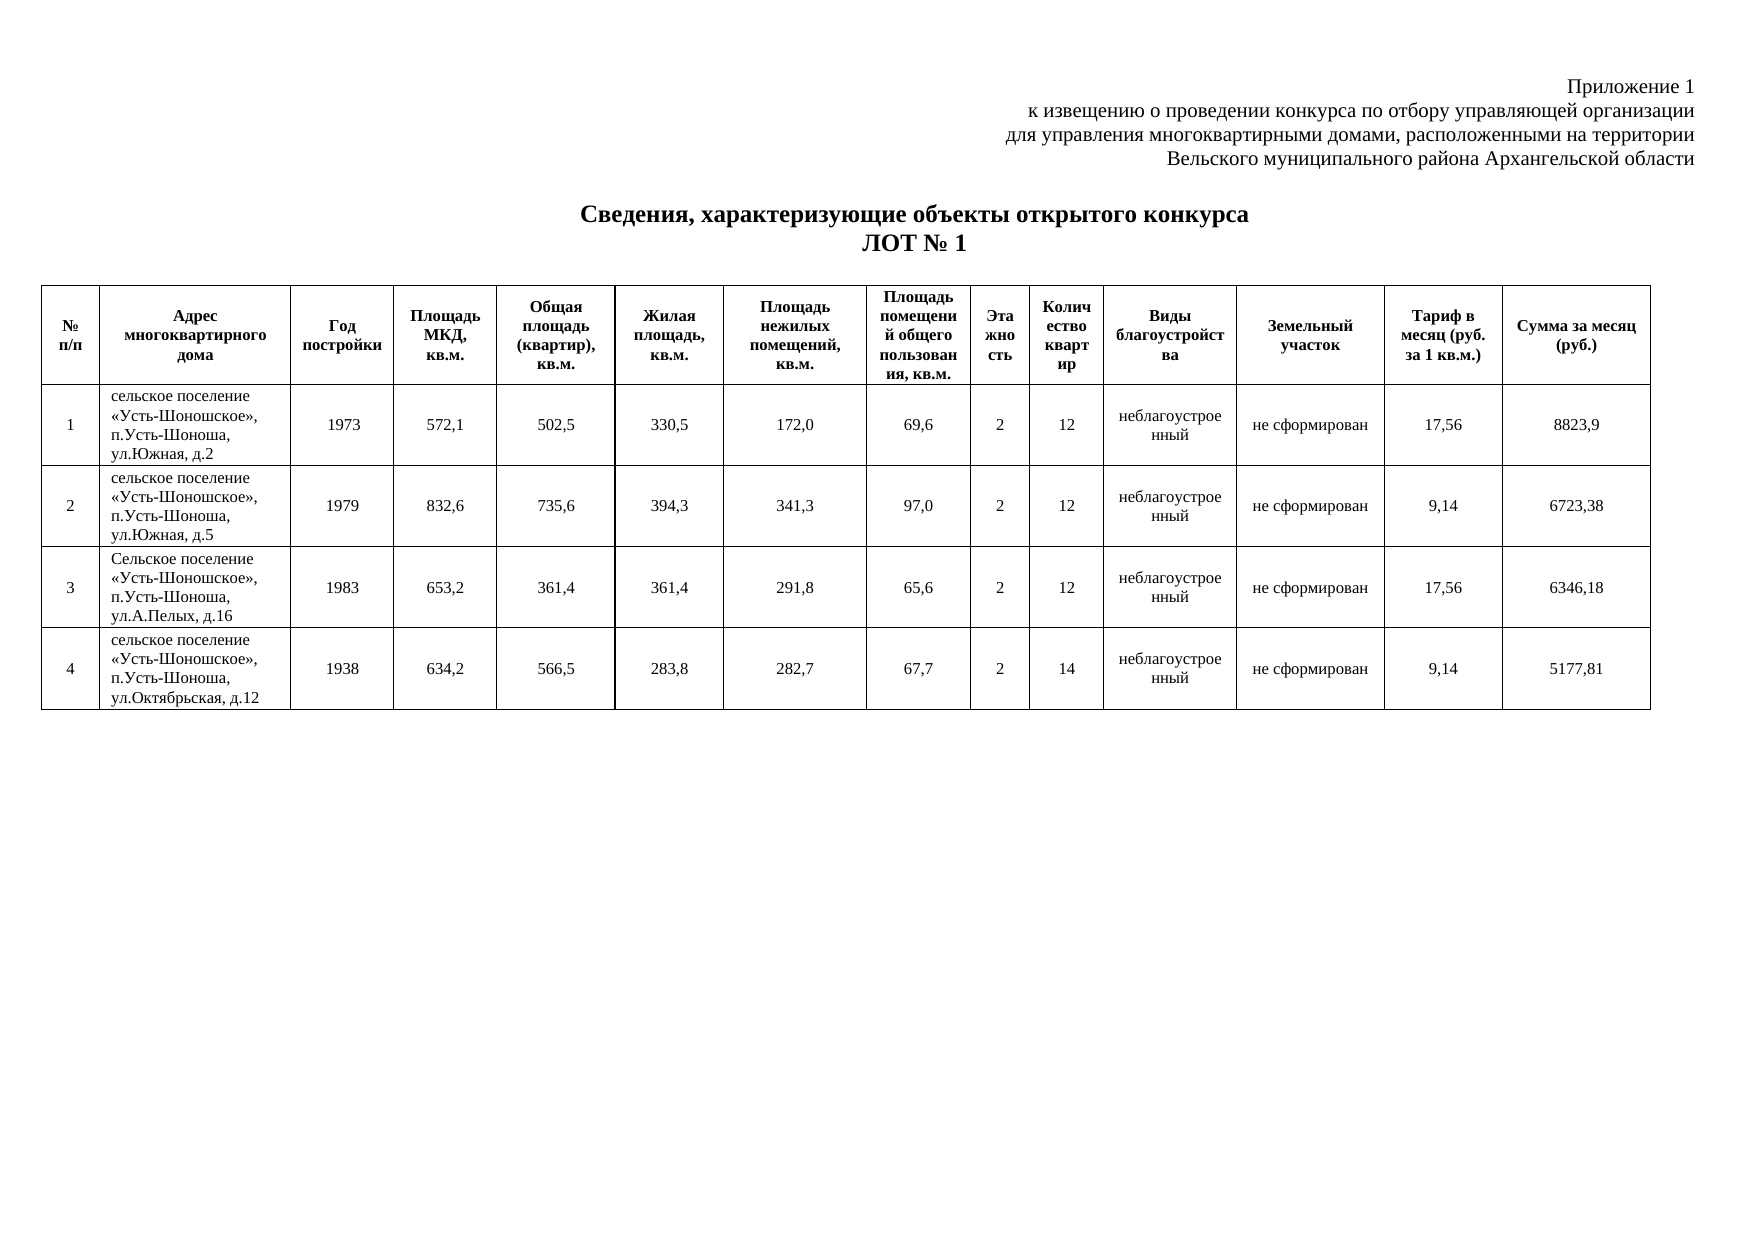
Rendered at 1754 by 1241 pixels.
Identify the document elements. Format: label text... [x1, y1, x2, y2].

table_cell Сельское поселение «Усть-Шоношское», п.Усть-Шоноша, ул.А.Пелых, д.16 [100, 547, 290, 627]
table_cell не сформирован [1237, 547, 1384, 627]
table_cell 12 [1030, 547, 1103, 627]
table_cell 341,3 [724, 466, 866, 546]
table_cell 2 [42, 466, 99, 546]
table_header Этажность [971, 286, 1029, 383]
table_cell 566,5 [497, 628, 614, 708]
table_cell неблагоустроенный [1104, 547, 1236, 627]
table_cell неблагоустроенный [1104, 466, 1236, 546]
table_header Виды благоустройства [1104, 286, 1236, 383]
table_cell 172,0 [724, 385, 866, 465]
table_header Жилая площадь, кв.м. [616, 286, 723, 383]
text ЛОТ № 1 [59, 228, 1695, 256]
table_cell 394,3 [616, 466, 723, 546]
table_cell 4 [42, 628, 99, 708]
table_cell 17,56 [1385, 547, 1502, 627]
table_cell 330,5 [616, 385, 723, 465]
table_cell 5177,81 [1503, 628, 1650, 708]
table_cell 8823,9 [1503, 385, 1650, 465]
table_header Площадь нежилых помещений, кв.м. [724, 286, 866, 383]
table_cell неблагоустроенный [1104, 628, 1236, 708]
table_cell 283,8 [616, 628, 723, 708]
table_cell 634,2 [394, 628, 496, 708]
table_cell 2 [971, 628, 1029, 708]
table_cell 6723,38 [1503, 466, 1650, 546]
table_header Тариф в месяц (руб. за 1 кв.м.) [1385, 286, 1502, 383]
text Сведения, характеризующие объекты открытого конкурса [59, 199, 1695, 228]
table_header Сумма за месяц (руб.) [1503, 286, 1650, 383]
table_header Земельный участок [1237, 286, 1384, 383]
table_cell 1983 [291, 547, 393, 627]
table_cell 65,6 [867, 547, 970, 627]
text Вельского муниципального района Архангельской области [59, 146, 1695, 170]
table_cell 6346,18 [1503, 547, 1650, 627]
table_cell 572,1 [394, 385, 496, 465]
table_header Количество квартир [1030, 286, 1103, 383]
text к извещению о проведении конкурса по отбору управляющей организации [59, 98, 1695, 122]
table_cell 2 [971, 547, 1029, 627]
table_cell 9,14 [1385, 466, 1502, 546]
table_cell 9,14 [1385, 628, 1502, 708]
table_cell 14 [1030, 628, 1103, 708]
table_cell 502,5 [497, 385, 614, 465]
table_cell 832,6 [394, 466, 496, 546]
table_header № п/п [42, 286, 99, 383]
table_cell 3 [42, 547, 99, 627]
table_cell 361,4 [497, 547, 614, 627]
table_cell 291,8 [724, 547, 866, 627]
table_cell не сформирован [1237, 466, 1384, 546]
table_header Год постройки [291, 286, 393, 383]
table_cell сельское поселение «Усть-Шоношское», п.Усть-Шоноша, ул.Южная, д.2 [100, 385, 290, 465]
table_cell 1973 [291, 385, 393, 465]
table_cell сельское поселение «Усть-Шоношское», п.Усть-Шоноша, ул.Южная, д.5 [100, 466, 290, 546]
table_cell 2 [971, 385, 1029, 465]
table_cell 2 [971, 466, 1029, 546]
table_cell неблагоустроенный [1104, 385, 1236, 465]
table_cell сельское поселение «Усть-Шоношское», п.Усть-Шоноша, ул.Октябрьская, д.12 [100, 628, 290, 708]
table_cell 12 [1030, 466, 1103, 546]
table_cell 97,0 [867, 466, 970, 546]
table_cell 69,6 [867, 385, 970, 465]
table_cell 1938 [291, 628, 393, 708]
text Приложение 1 [59, 74, 1695, 98]
table_header Площадь МКД, кв.м. [394, 286, 496, 383]
table_header Адрес многоквартирного дома [100, 286, 290, 383]
table_cell 282,7 [724, 628, 866, 708]
table_cell 1 [42, 385, 99, 465]
table_cell 17,56 [1385, 385, 1502, 465]
text для управления многоквартирными домами, расположенными на территории [59, 122, 1695, 146]
table_cell 361,4 [616, 547, 723, 627]
table_cell 1979 [291, 466, 393, 546]
table_cell 653,2 [394, 547, 496, 627]
table_cell 735,6 [497, 466, 614, 546]
table_cell 67,7 [867, 628, 970, 708]
table_header Общая площадь (квартир), кв.м. [497, 286, 614, 383]
table_cell не сформирован [1237, 628, 1384, 708]
table_cell не сформирован [1237, 385, 1384, 465]
table_header Площадь помещений общего пользования, кв.м. [867, 286, 970, 383]
table_cell 12 [1030, 385, 1103, 465]
